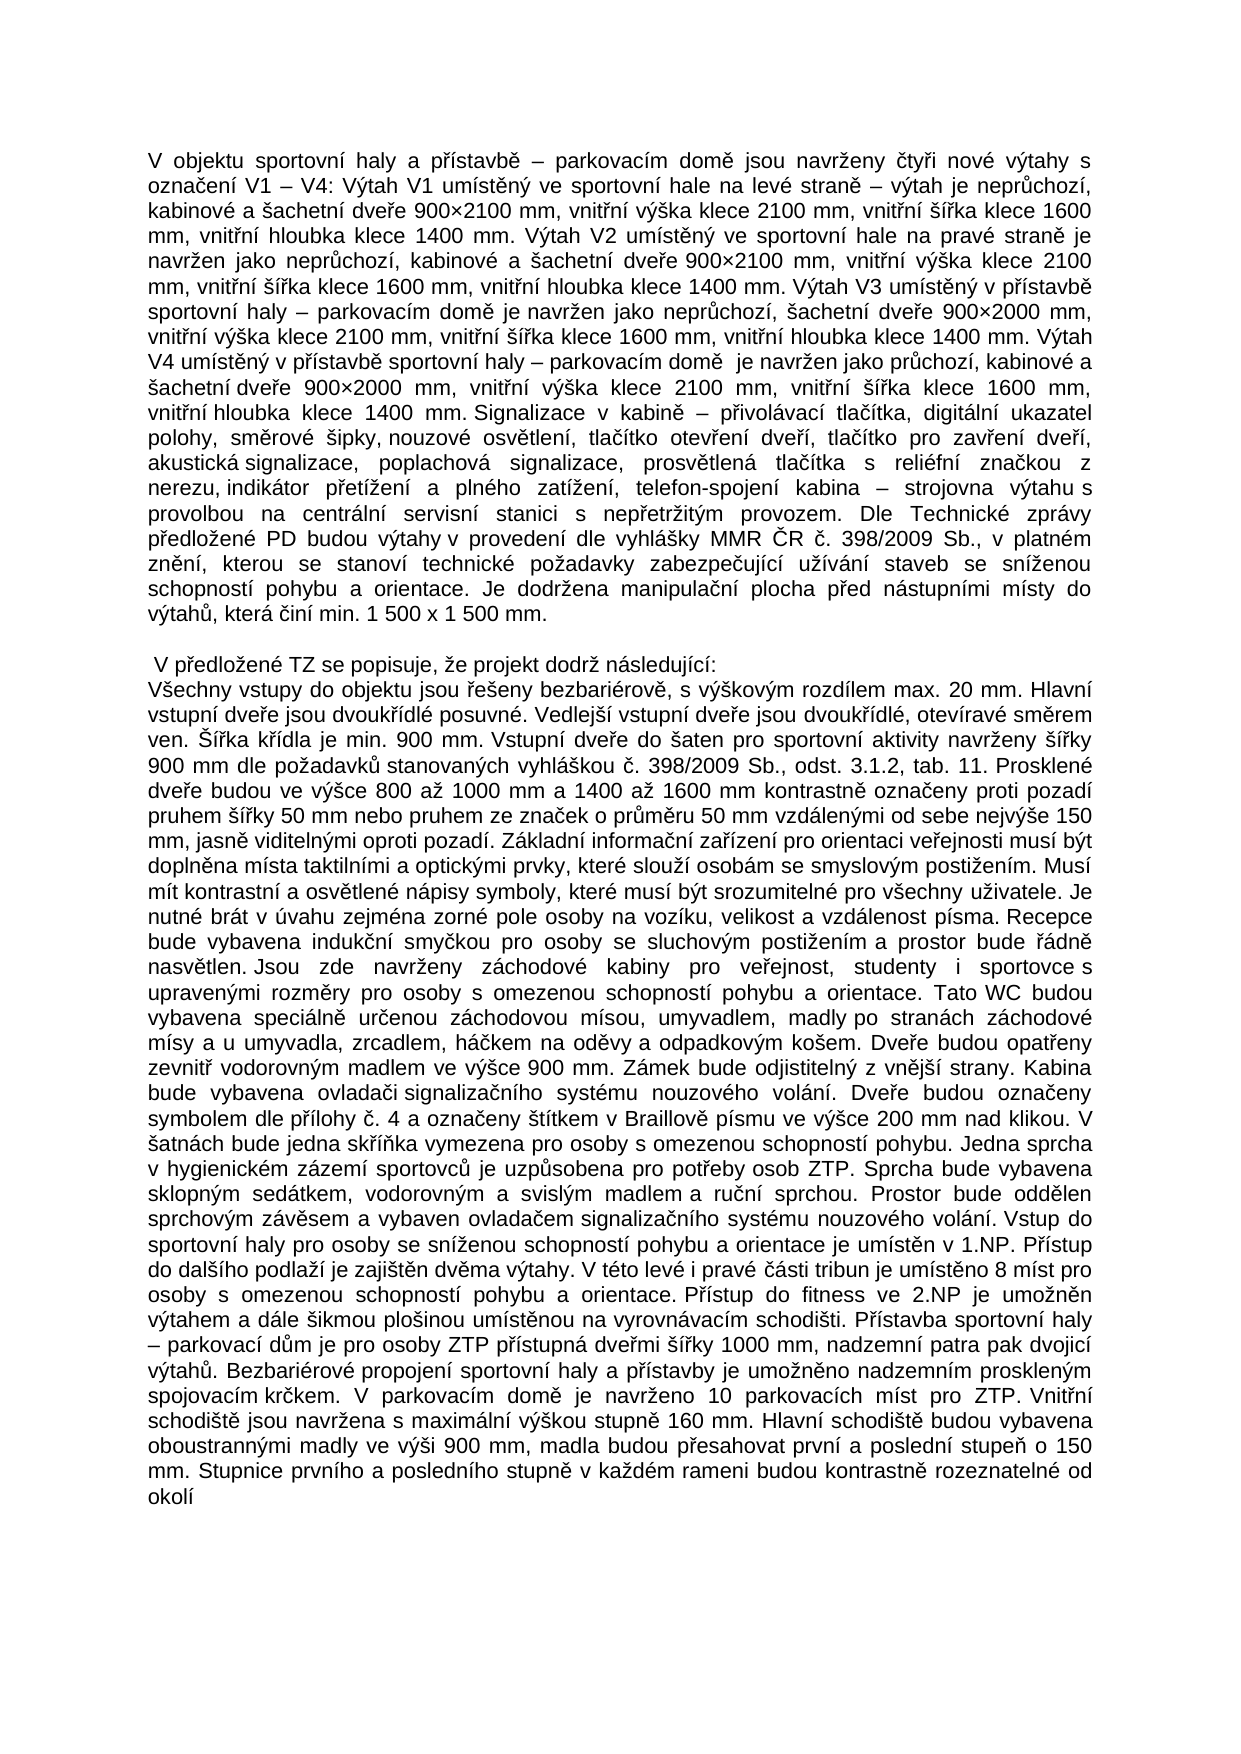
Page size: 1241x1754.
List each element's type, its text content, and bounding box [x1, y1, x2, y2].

text Všechny vstupy do objektu jsou řešeny bezbariérově, s výškovým rozdílem max. 20 mm. Hlavní vstupní dveře jsou dvoukřídlé posuvné. Vedlejší vstupní dveře jsou dvoukřídlé, otevíravé směrem ven. Šířka křídla je min. 900 mm. Vstupní dveře do šaten pro sportovní aktivity navrženy šířky 900 mm dle požadavků stanovaných vyhláškou č. 398/2009 Sb., odst. 3.1.2, tab. 11. Prosklené dveře budou ve výšce 800 až 1000 mm a 1400 až 1600 mm kontrastně označeny proti pozadí pruhem šířky 50 mm nebo pruhem ze značek o průměru 50 mm vzdálenými od sebe nejvýše 150 mm, jasně viditelnými oproti pozadí. Základní informační zařízení pro orientaci veřejnosti musí být doplněna místa taktilními a optickými prvky, které slouží osobám se smyslovým postižením. Musí mít kontrastní a osvětlené nápisy symboly, které musí být srozumitelné pro všechny uživatele. Je nutné brát v úvahu zejména zorné pole osoby na vozíku, velikost a vzdálenost písma. Recepce bude vybavena indukční smyčkou pro osoby se sluchovým postižením a prostor bude řádně nasvětlen. Jsou zde navrženy záchodové kabiny pro veřejnost, studenty i sportovce s upravenými rozměry pro osoby s omezenou schopností pohybu a orientace. Tato WC budou vybavena speciálně určenou záchodovou mísou, umyvadlem, madly po stranách záchodové mísy a u umyvadla, zrcadlem, háčkem na oděvy a odpadkovým košem. Dveře budou opatřeny zevnitř vodorovným madlem ve výšce 900 mm. Zámek bude odjistitelný z vnější strany. Kabina bude vybavena ovladači signalizačního systému nouzového volání. Dveře budou označeny symbolem dle přílohy č. 4 a označeny štítkem v Braillově písmu ve výšce 200 mm nad klikou. V šatnách bude jedna skříňka vymezena pro osoby s omezenou schopností pohybu. Jedna sprcha v hygienickém zázemí sportovců je uzpůsobena pro potřeby osob ZTP. Sprcha bude vybavena sklopným sedátkem, vodorovným a svislým madlem a ruční sprchou. Prostor bude oddělen sprchovým závěsem a vybaven ovladačem signalizačního systému nouzového volání. Vstup do sportovní haly pro osoby se sníženou schopností pohybu a orientace je umístěn v 1.NP. Přístup do dalšího podlaží je zajištěn dvěma výtahy. V této levé i pravé části tribun je umístěno 8 míst pro osoby s omezenou schopností pohybu a orientace. Přístup do fitness ve 2.NP je umožněn výtahem a dále šikmou plošinou umístěnou na vyrovnávacím schodišti. Přístavba sportovní haly – parkovací dům je pro osoby ZTP přístupná dveřmi šířky 1000 mm, nadzemní patra pak dvojicí výtahů. Bezbariérové propojení sportovní haly a přístavby je umožněno nadzemním proskleným spojovacím krčkem. V parkovacím domě je navrženo 10 parkovacích míst pro ZTP. Vnitřní schodiště jsou navržena s maximální výškou stupně 160 mm. Hlavní schodiště budou vybavena oboustrannými madly ve výši 900 mm, madla budou přesahovat první a poslední stupeň o 150 mm. Stupnice prvního a posledního stupně v každém rameni budou kontrastně rozeznatelné od okolí [148, 677, 1093, 1509]
text V objektu sportovní haly a přístavbě – parkovacím domě jsou navrženy čtyři nové výtahy s označení V1 – V4: Výtah V1 umístěný ve sportovní hale na levé straně – výtah je neprůchozí, kabinové a šachetní dveře 900×2100 mm, vnitřní výška klece 2100 mm, vnitřní šířka klece 1600 mm, vnitřní hloubka klece 1400 mm. Výtah V2 umístěný ve sportovní hale na pravé straně je navržen jako neprůchozí, kabinové a šachetní dveře 900×2100 mm, vnitřní výška klece 2100 mm, vnitřní šířka klece 1600 mm, vnitřní hloubka klece 1400 mm. Výtah V3 umístěný v přístavbě sportovní haly – parkovacím domě je navržen jako neprůchozí, šachetní dveře 900×2000 mm, vnitřní výška klece 2100 mm, vnitřní šířka klece 1600 mm, vnitřní hloubka klece 1400 mm. Výtah V4 umístěný v přístavbě sportovní haly – parkovacím domě je navržen jako průchozí, kabinové a šachetní dveře 900×2000 mm, vnitřní výška klece 2100 mm, vnitřní šířka klece 1600 mm, vnitřní hloubka klece 1400 mm. Signalizace v kabině – přivolávací tlačítka, digitální ukazatel polohy, směrové šipky, nouzové osvětlení, tlačítko otevření dveří, tlačítko pro zavření dveří, akustická signalizace, poplachová signalizace, prosvětlená tlačítka s reliéfní značkou z nerezu, indikátor přetížení a plného zatížení, telefon-spojení kabina – strojovna výtahu s provolbou na centrální servisní stanici s nepřetržitým provozem. Dle Technické zprávy předložené PD budou výtahy v provedení dle vyhlášky MMR ČR č. 398/2009 Sb., v platném znění, kterou se stanoví technické požadavky zabezpečující užívání staveb se sníženou schopností pohybu a orientace. Je dodržena manipulační plocha před nástupními místy do výtahů, která činí min. 1 500 x 1 500 mm. [148, 148, 1093, 627]
text V předložené TZ se popisuje, že projekt dodrž následující: [148, 652, 1093, 677]
